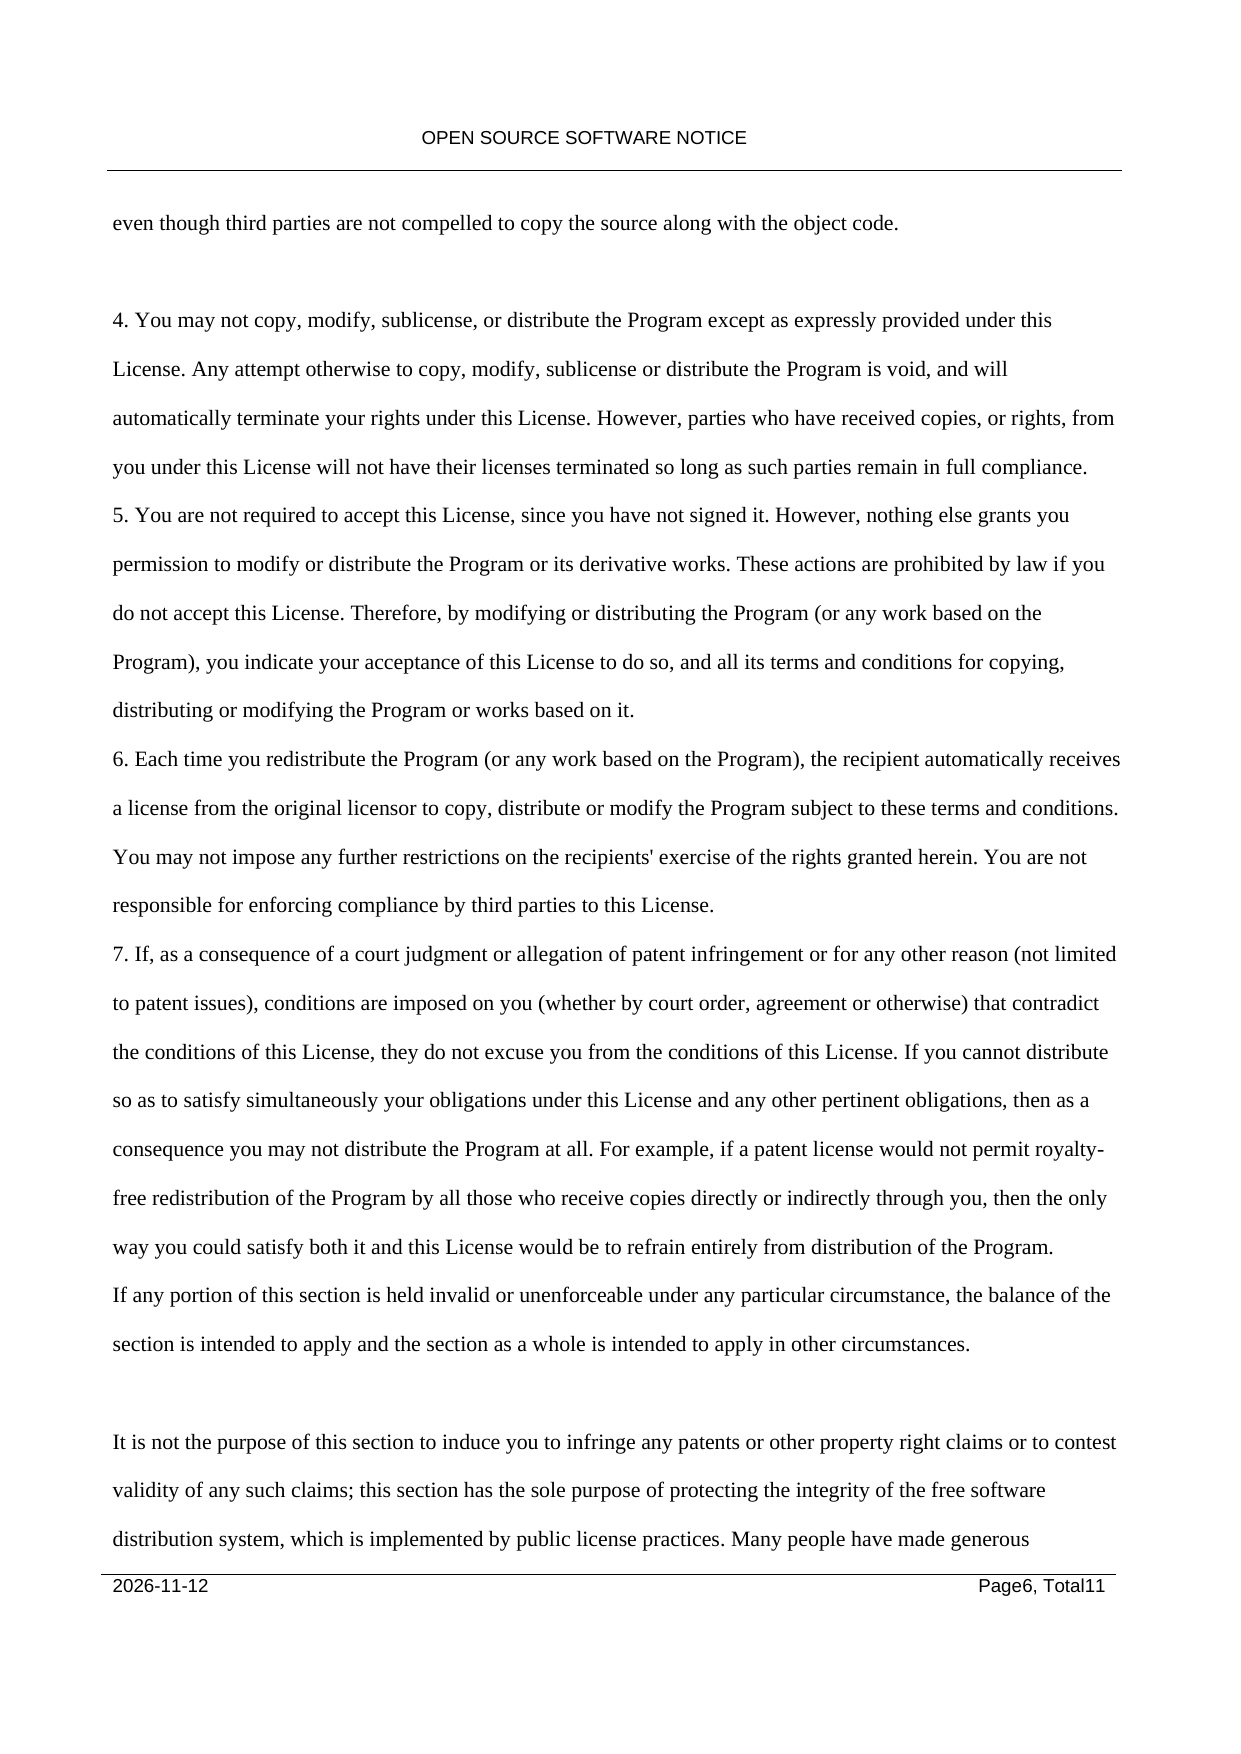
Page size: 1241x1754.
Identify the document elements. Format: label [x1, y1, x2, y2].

text [112, 206, 1128, 1555]
